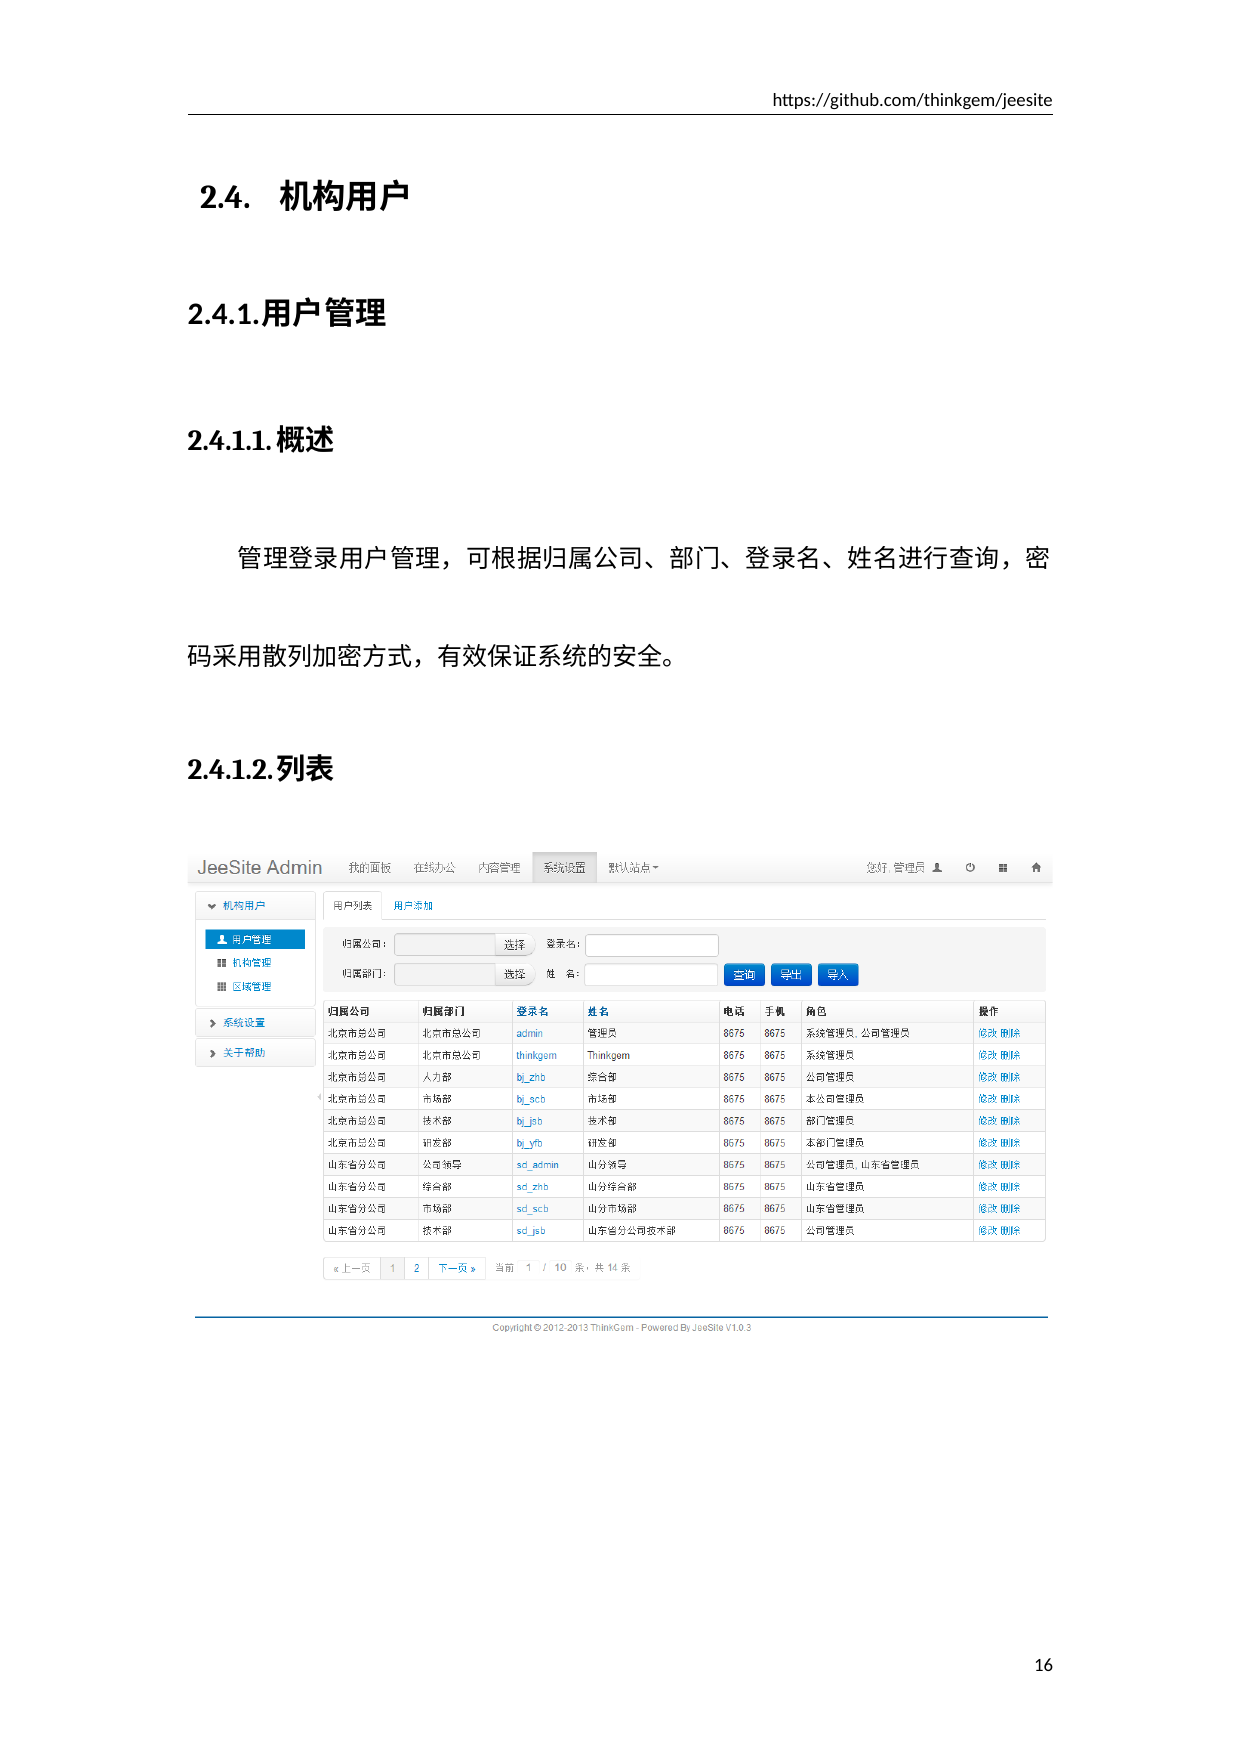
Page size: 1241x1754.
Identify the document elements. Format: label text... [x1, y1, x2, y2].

subtitle 概述 [187, 405, 1053, 470]
subtitle 机构用户 [200, 162, 1053, 227]
list 管理登录用户管理，可根据归属公司、部门、登录名、姓名进行查询，密码采用散列加密方式，有效保证系统的安全。 [187, 524, 1053, 687]
picture [187, 852, 1053, 1338]
subtitle 列表 [187, 734, 1053, 799]
subtitle 用户管理 [187, 278, 1053, 343]
